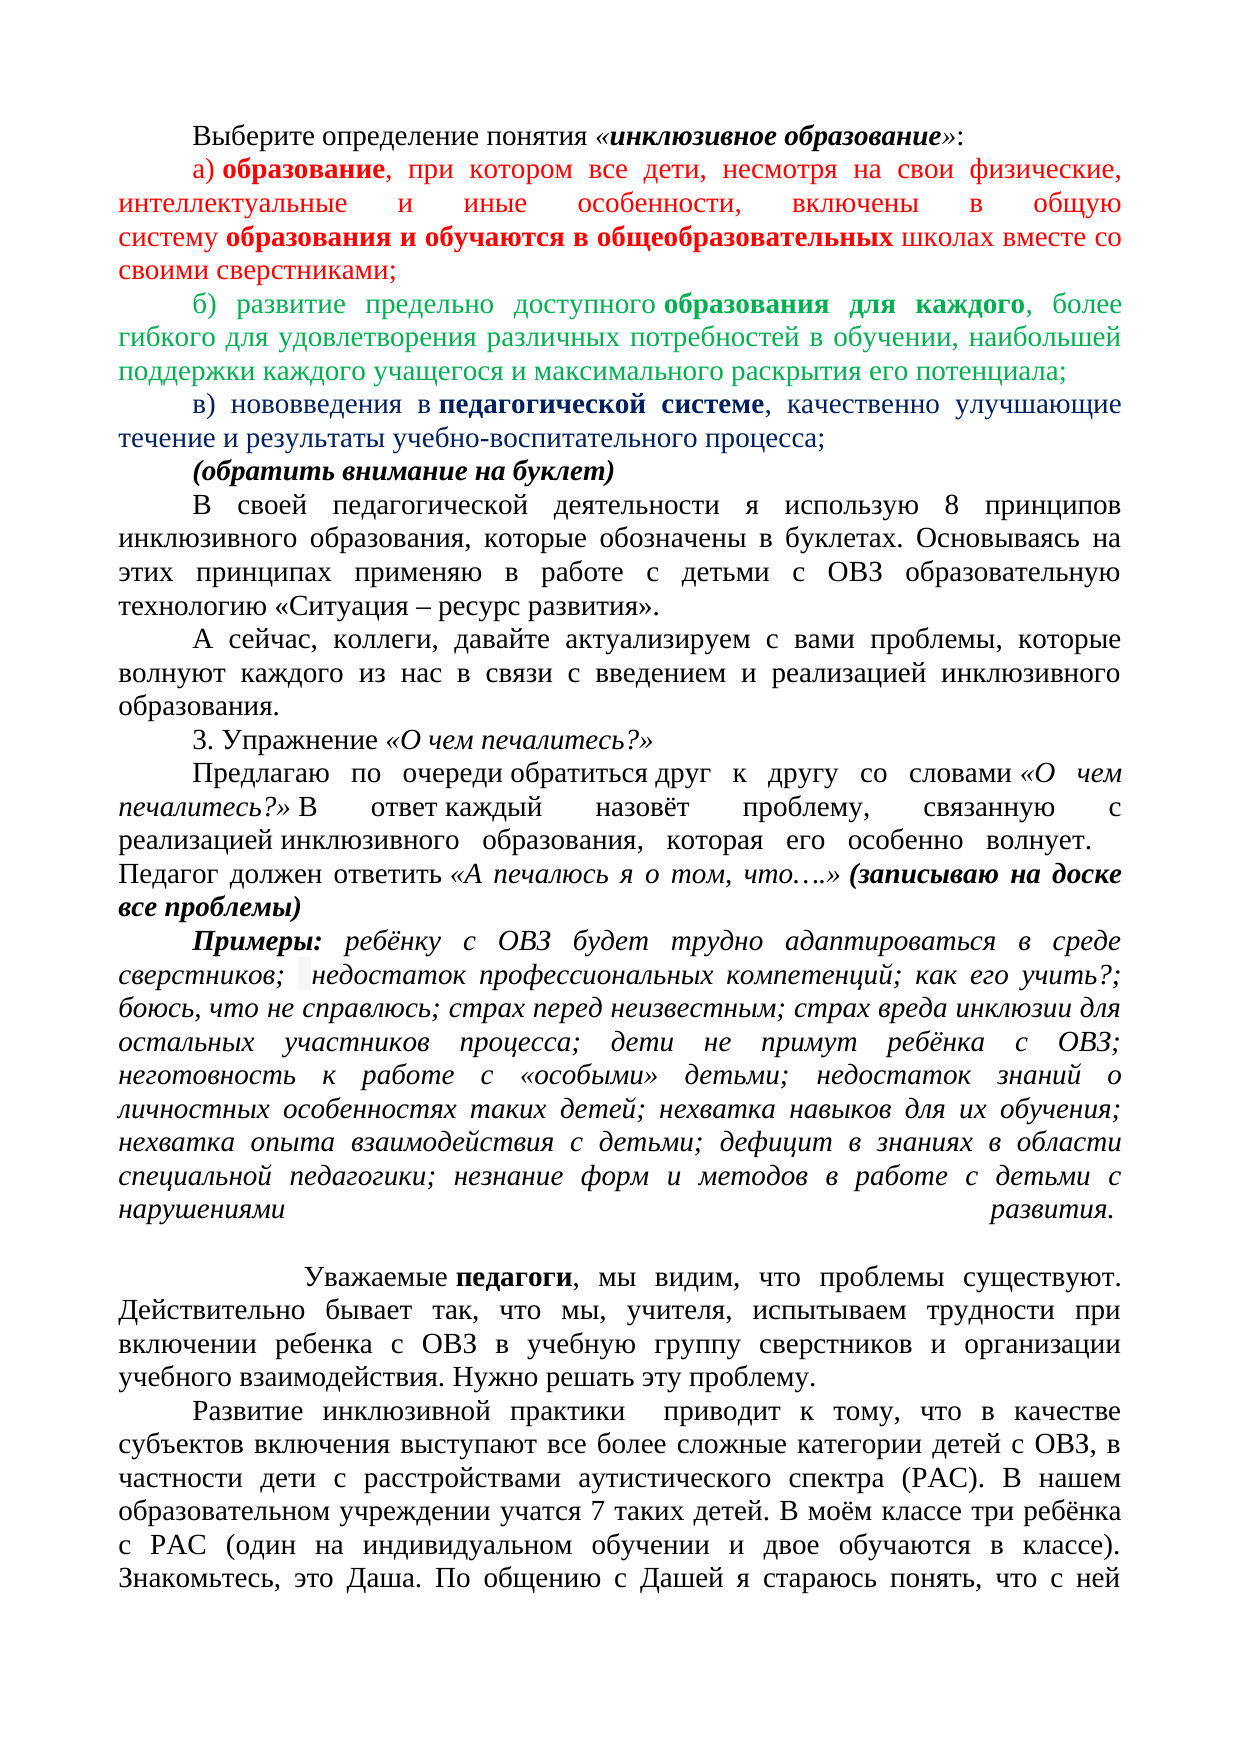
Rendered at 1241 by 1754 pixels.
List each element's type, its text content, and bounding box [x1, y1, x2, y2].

text Примеры: ребёнку с ОВЗ будет трудно адаптироваться в среде сверстников; недостаток профессиональных компетенций; как его учить?; боюсь, что не справлюсь; страх перед неизвестным; страх вреда инклюзии для остальных участников процесса; дети не примут ребёнка с ОВЗ; неготовность к работе с «особыми» детьми; недостаток знаний о личностных особенностях таких детей; нехватка навыков для их обучения; нехватка опыта взаимодействия с детьми; дефицит в знаниях в области специальной педагогики; незнание форм и методов в работе с детьми с нарушениями развития. Уважаемые педагоги, мы видим, что проблемы существуют. Действительно бывает так, что мы, учителя, испытываем трудности при включении ребенка с ОВЗ в учебную группу сверстников и организации учебного взаимодействия. Нужно решать эту проблему. [118, 923, 1122, 1393]
text Выберите определение понятия «инклюзивное образование»: [118, 118, 1122, 152]
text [118, 1393, 1122, 1594]
text (обратить внимание на буклет) [118, 453, 1122, 487]
text а) образование, при котором все дети, несмотря на свои физические, интеллектуальные и иные особенности, включены в общую систему образования и обучаются в общеобразовательных школах вместе со своими сверстниками; [118, 152, 1122, 286]
text 3. Упражнение «О чем печалитесь?» [118, 722, 1122, 755]
text А сейчас, коллеги, давайте актуализируем с вами проблемы, которые волнуют каждого из нас в связи с введением и реализацией инклюзивного образования. [118, 621, 1122, 722]
text в) нововведения в педагогической системе, качественно улучшающие течение и результаты учебно-воспитательного процесса; [118, 386, 1122, 453]
text б) развитие предельно доступного образования для каждого, более гибкого для удовлетворения различных потребностей в обучении, наибольшей поддержки каждого учащегося и максимального раскрытия его потенциала; [118, 286, 1122, 386]
text Предлагаю по очереди обратиться друг к другу со словами «О чем печалитесь?» В ответ каждый назовёт проблему, связанную с реализацией инклюзивного образования, которая его особенно волнует. Педагог должен ответить «А печалюсь я о том, что….» (записываю на доске все проблемы) [118, 755, 1122, 923]
text В своей педагогической деятельности я использую 8 принципов инклюзивного образования, которые обозначены в буклетах. Основываясь на этих принципах применяю в работе с детьми с ОВЗ образовательную технологию «Ситуация – ресурс развития». [118, 487, 1122, 621]
